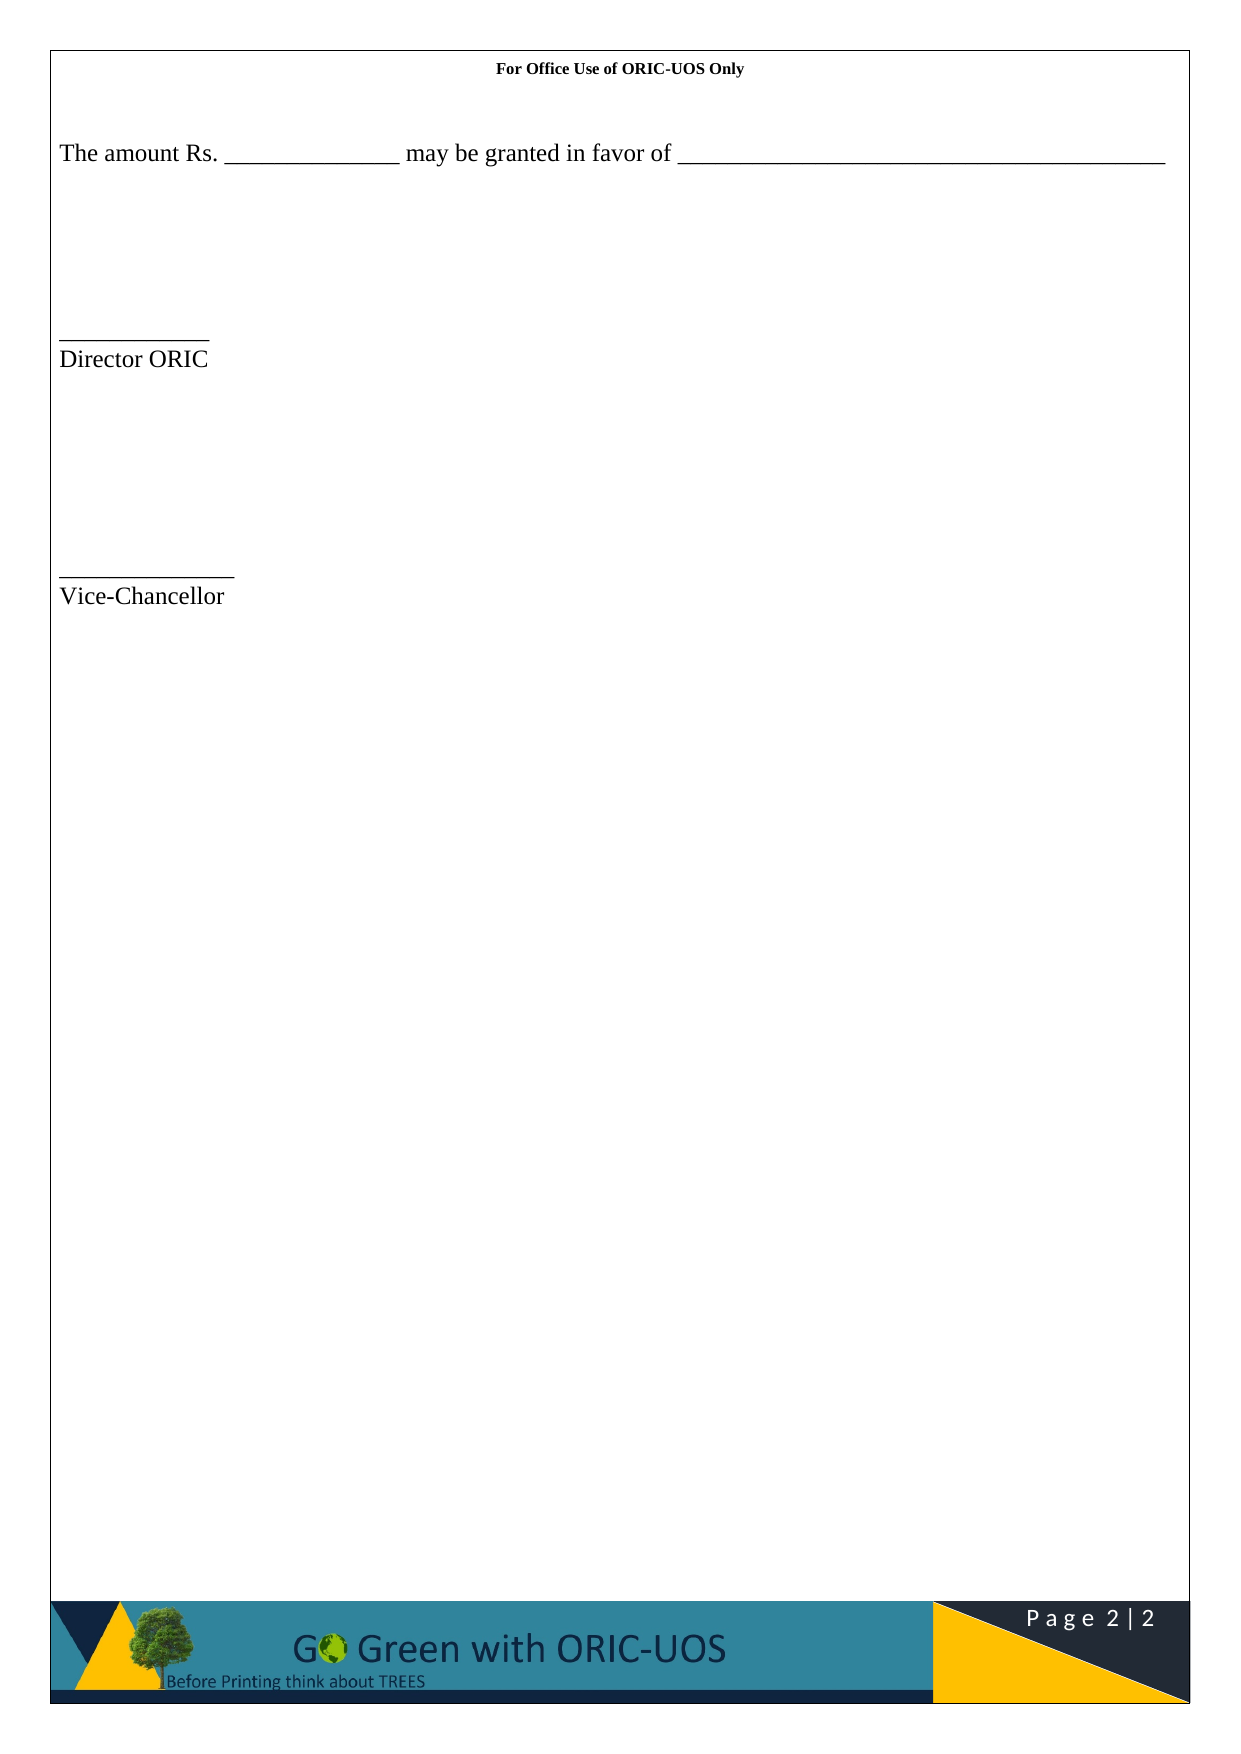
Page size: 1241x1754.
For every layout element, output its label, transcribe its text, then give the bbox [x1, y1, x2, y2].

text Vice-Chancellor [59, 581, 1181, 609]
text ______________ [59, 552, 1181, 581]
text ____________ [59, 315, 1181, 344]
picture [51, 1601, 934, 1703]
text Director ORIC [59, 344, 1181, 373]
text The amount Rs. ______________ may be granted in favor of _______________________________________ [59, 138, 1181, 167]
text For Office Use of ORIC-UOS Only [59, 59, 1181, 78]
